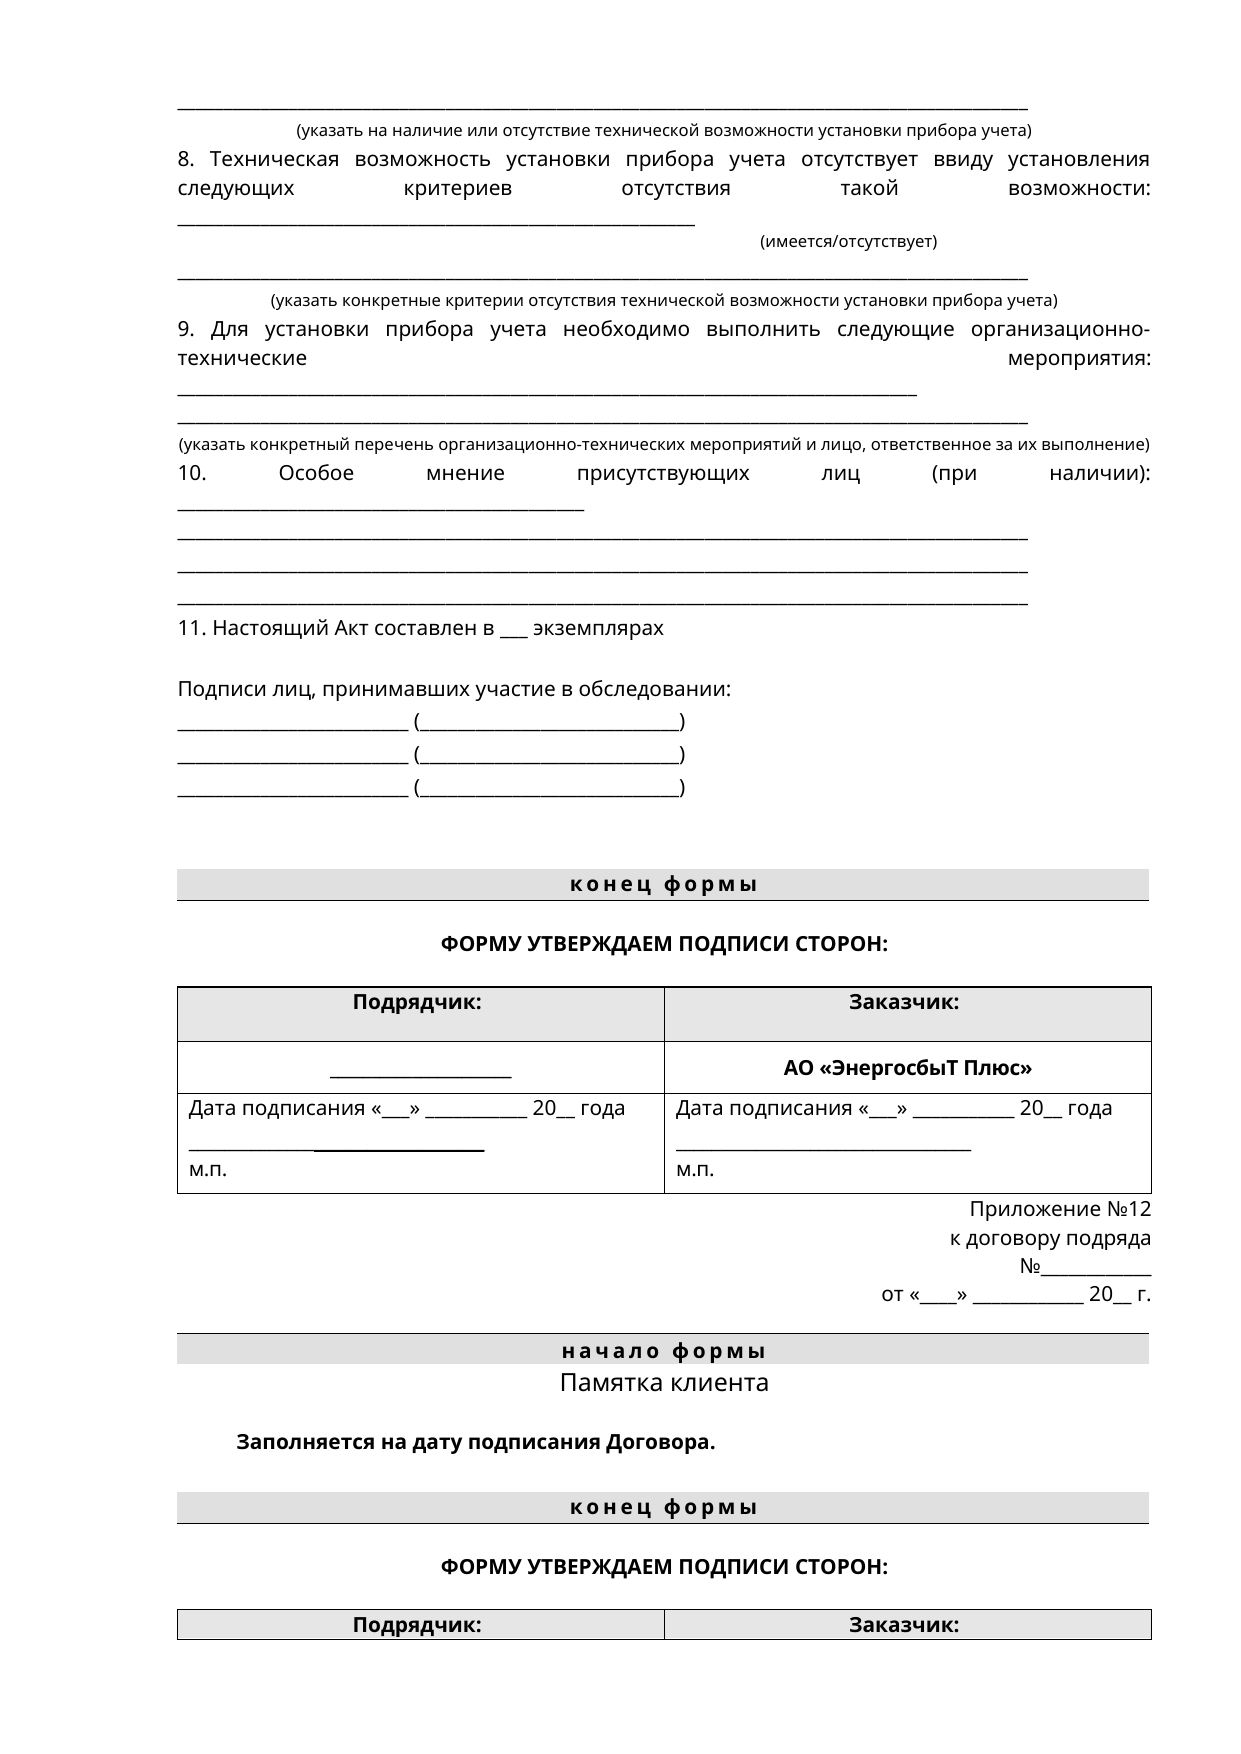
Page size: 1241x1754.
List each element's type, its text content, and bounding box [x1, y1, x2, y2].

text Подписи лиц, принимавших участие в обследовании: [177, 674, 1152, 702]
text к договору подряда №____________ [812, 1223, 1152, 1279]
text Памятка клиента [177, 1364, 1152, 1398]
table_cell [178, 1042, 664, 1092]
text конец формы [177, 1492, 1149, 1523]
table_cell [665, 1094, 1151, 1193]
text _________________________ (____________________________) [177, 707, 1152, 735]
text ____________________________________________________________________________________________ [177, 548, 1152, 576]
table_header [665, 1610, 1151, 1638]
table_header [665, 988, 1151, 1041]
subtitle Приложение №12 [827, 1194, 1152, 1223]
text ____________________________________________________________________________________________ [177, 515, 1152, 543]
text 11. Настоящий Акт составлен в ___ экземплярах [177, 613, 1152, 641]
text ____________________________________________________________________________________________ [177, 580, 1152, 609]
text (указать конкретные критерии отсутствия технической возможности установки прибора учета) [177, 288, 1152, 311]
text от «____» ____________ 20__ г. [827, 1279, 1152, 1308]
text ____________________________________________________________________________________________ [177, 86, 1152, 114]
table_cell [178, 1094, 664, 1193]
text конец формы [177, 869, 1149, 900]
text (указать на наличие или отсутствие технической возможности установки прибора учета) [177, 118, 1152, 141]
text ____________________________________________________________________________________________ [177, 256, 1152, 284]
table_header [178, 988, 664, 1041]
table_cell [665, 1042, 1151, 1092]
text 8. Техническая возможность установки прибора учета отсутствует ввиду установления следующих критериев отсутствия такой возможности: ________________________________________________________ [177, 144, 1152, 229]
text _________________________ (____________________________) [177, 772, 1152, 800]
text ____________________________________________________________________________________________ [177, 399, 1152, 428]
text ФОРМУ УТВЕРЖДАЕМ ПОДПИСИ СТОРОН: [177, 1552, 1152, 1581]
text 9. Для установки прибора учета необходимо выполнить следующие организационно-технические мероприятия: ________________________________________________________________________________ [177, 314, 1152, 399]
text Заполняется на дату подписания Договора. [177, 1427, 1152, 1455]
text (имеется/отсутствует) [472, 229, 1152, 252]
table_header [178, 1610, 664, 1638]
text (указать конкретный перечень организационно-технических мероприятий и лицо, ответственное за их выполнение) [177, 432, 1152, 455]
text 10. Особое мнение присутствующих лиц (при наличии): ____________________________________________ [177, 458, 1152, 515]
text начало формы [177, 1334, 1149, 1364]
text _________________________ (____________________________) [177, 739, 1152, 768]
text ФОРМУ УТВЕРЖДАЕМ ПОДПИСИ СТОРОН: [177, 929, 1152, 958]
